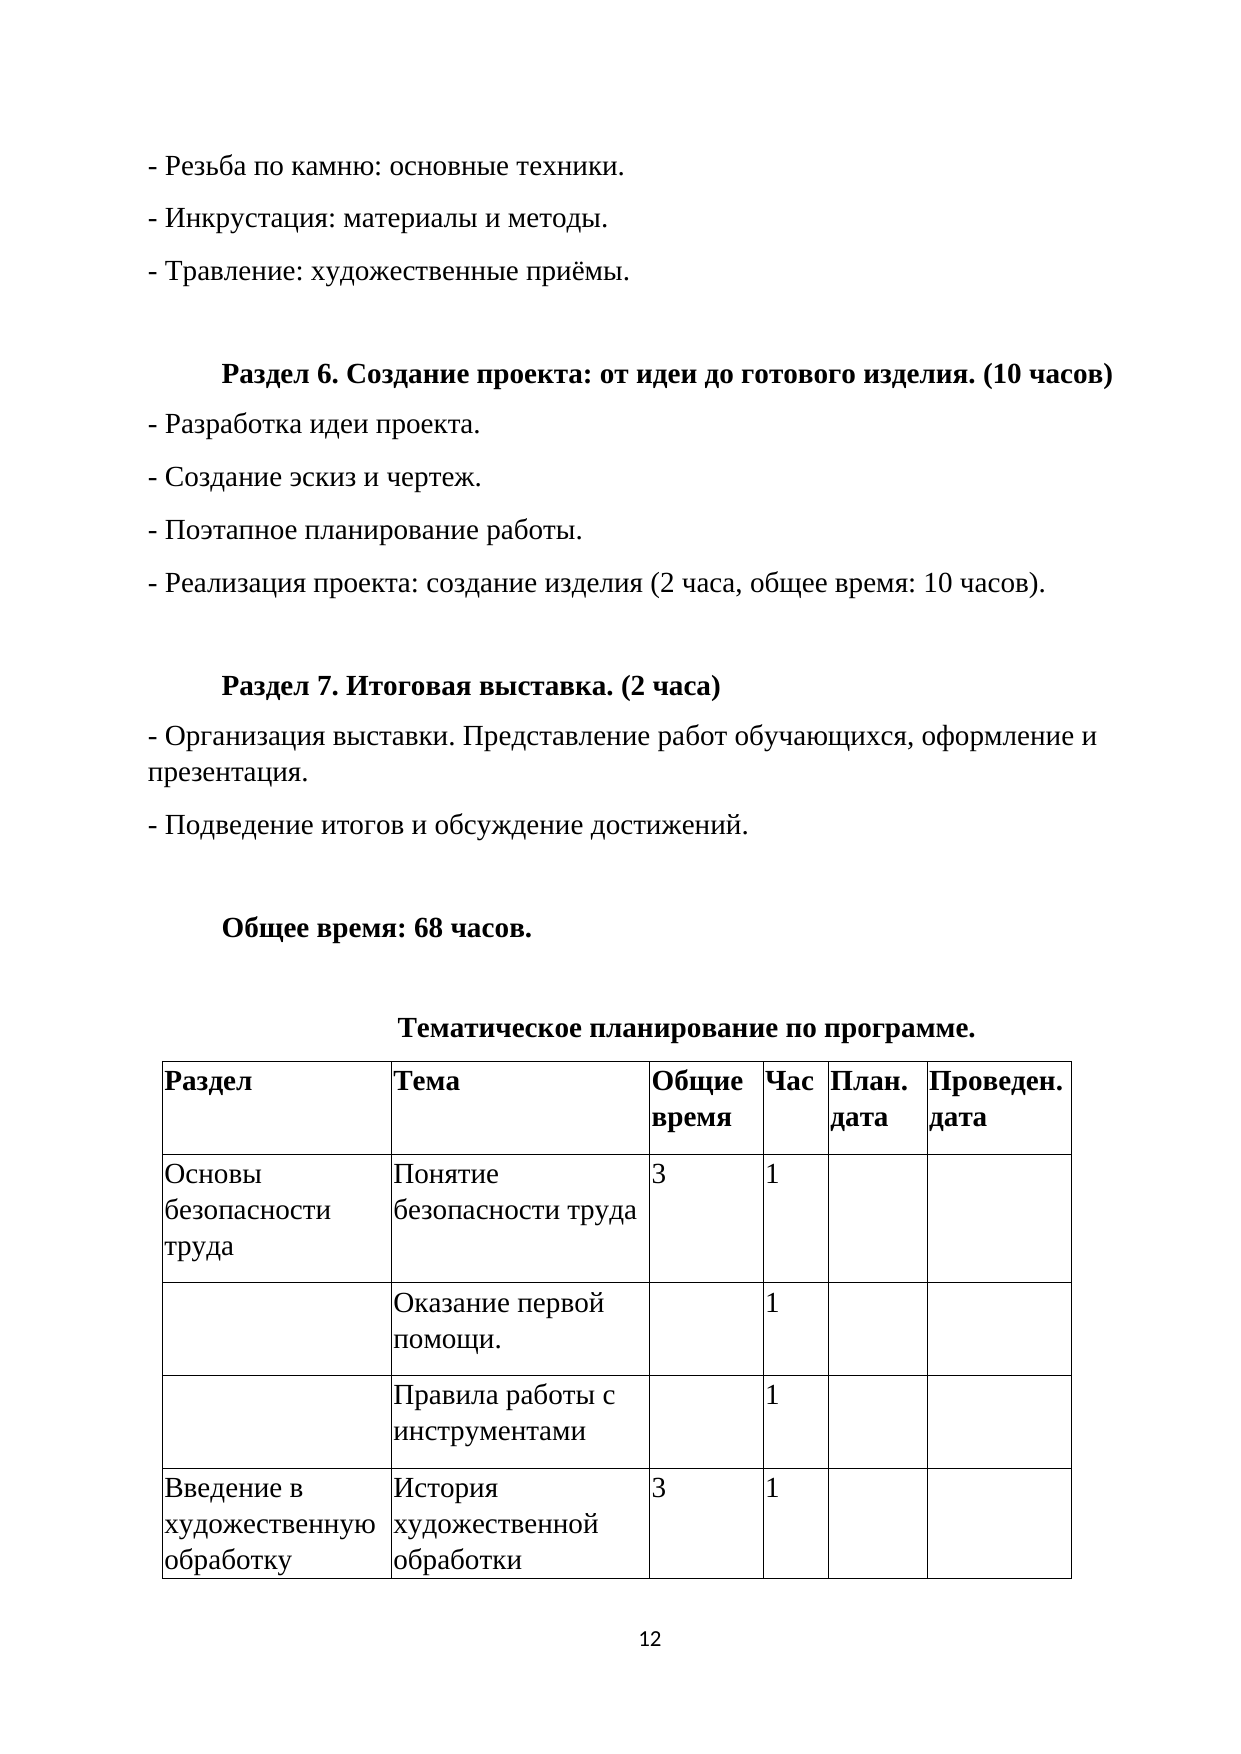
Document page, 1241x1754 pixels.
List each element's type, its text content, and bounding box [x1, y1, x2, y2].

table_header Проведен. дата [928, 1062, 1071, 1153]
text - Реализация проекта: создание изделия (2 часа, общее время: 10 часов). [148, 565, 1152, 598]
text - Травление: художественные приёмы. [148, 253, 1152, 287]
table_cell [928, 1283, 1071, 1375]
table_cell Основы безопасности труда [163, 1155, 391, 1282]
table_header Час [764, 1062, 828, 1153]
table_cell Оказание первой помощи. [392, 1283, 649, 1375]
table_cell [163, 1283, 391, 1375]
text - Инкрустация: материалы и методы. [148, 201, 1152, 234]
table_cell 1 [764, 1376, 828, 1467]
table_header План. дата [829, 1062, 927, 1153]
table_cell [928, 1376, 1071, 1467]
table_cell [650, 1376, 763, 1467]
table_cell [829, 1469, 927, 1577]
table_cell 1 [764, 1469, 828, 1577]
text - Подведение итогов и обсуждение достижений. [148, 807, 1152, 841]
table_cell [928, 1469, 1071, 1577]
text Общее время: 68 часов. [148, 910, 1152, 944]
text Раздел 6. Создание проекта: от идеи до готового изделия. (10 часов) [148, 356, 1152, 390]
table_cell [829, 1155, 927, 1282]
table_cell [829, 1283, 927, 1375]
text - Организация выставки. Представление работ обучающихся, оформление и презентация. [148, 718, 1152, 788]
table_cell Понятие безопасности труда [392, 1155, 649, 1282]
text - Создание эскиз и чертеж. [148, 459, 1152, 493]
text - Поэтапное планирование работы. [148, 512, 1152, 546]
text - Резьба по камню: основные техники. [148, 148, 1152, 181]
table_cell 3 [650, 1469, 763, 1577]
table_cell Правила работы с инструментами [392, 1376, 649, 1467]
table_header Раздел [163, 1062, 391, 1153]
text Раздел 7. Итоговая выставка. (2 часа) [148, 668, 1152, 702]
table_cell 3 [650, 1155, 763, 1282]
table_cell [928, 1155, 1071, 1282]
text - Разработка идеи проекта. [148, 407, 1152, 440]
table_cell [650, 1283, 763, 1375]
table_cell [163, 1469, 391, 1577]
table_cell 1 [764, 1283, 828, 1375]
table_cell [163, 1376, 391, 1467]
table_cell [392, 1469, 649, 1577]
table_header Тема [392, 1062, 649, 1153]
table_cell [829, 1376, 927, 1467]
text Тематическое планирование по программе. [148, 1011, 1152, 1044]
table_header Общие время [650, 1062, 763, 1153]
table_cell 1 [764, 1155, 828, 1282]
